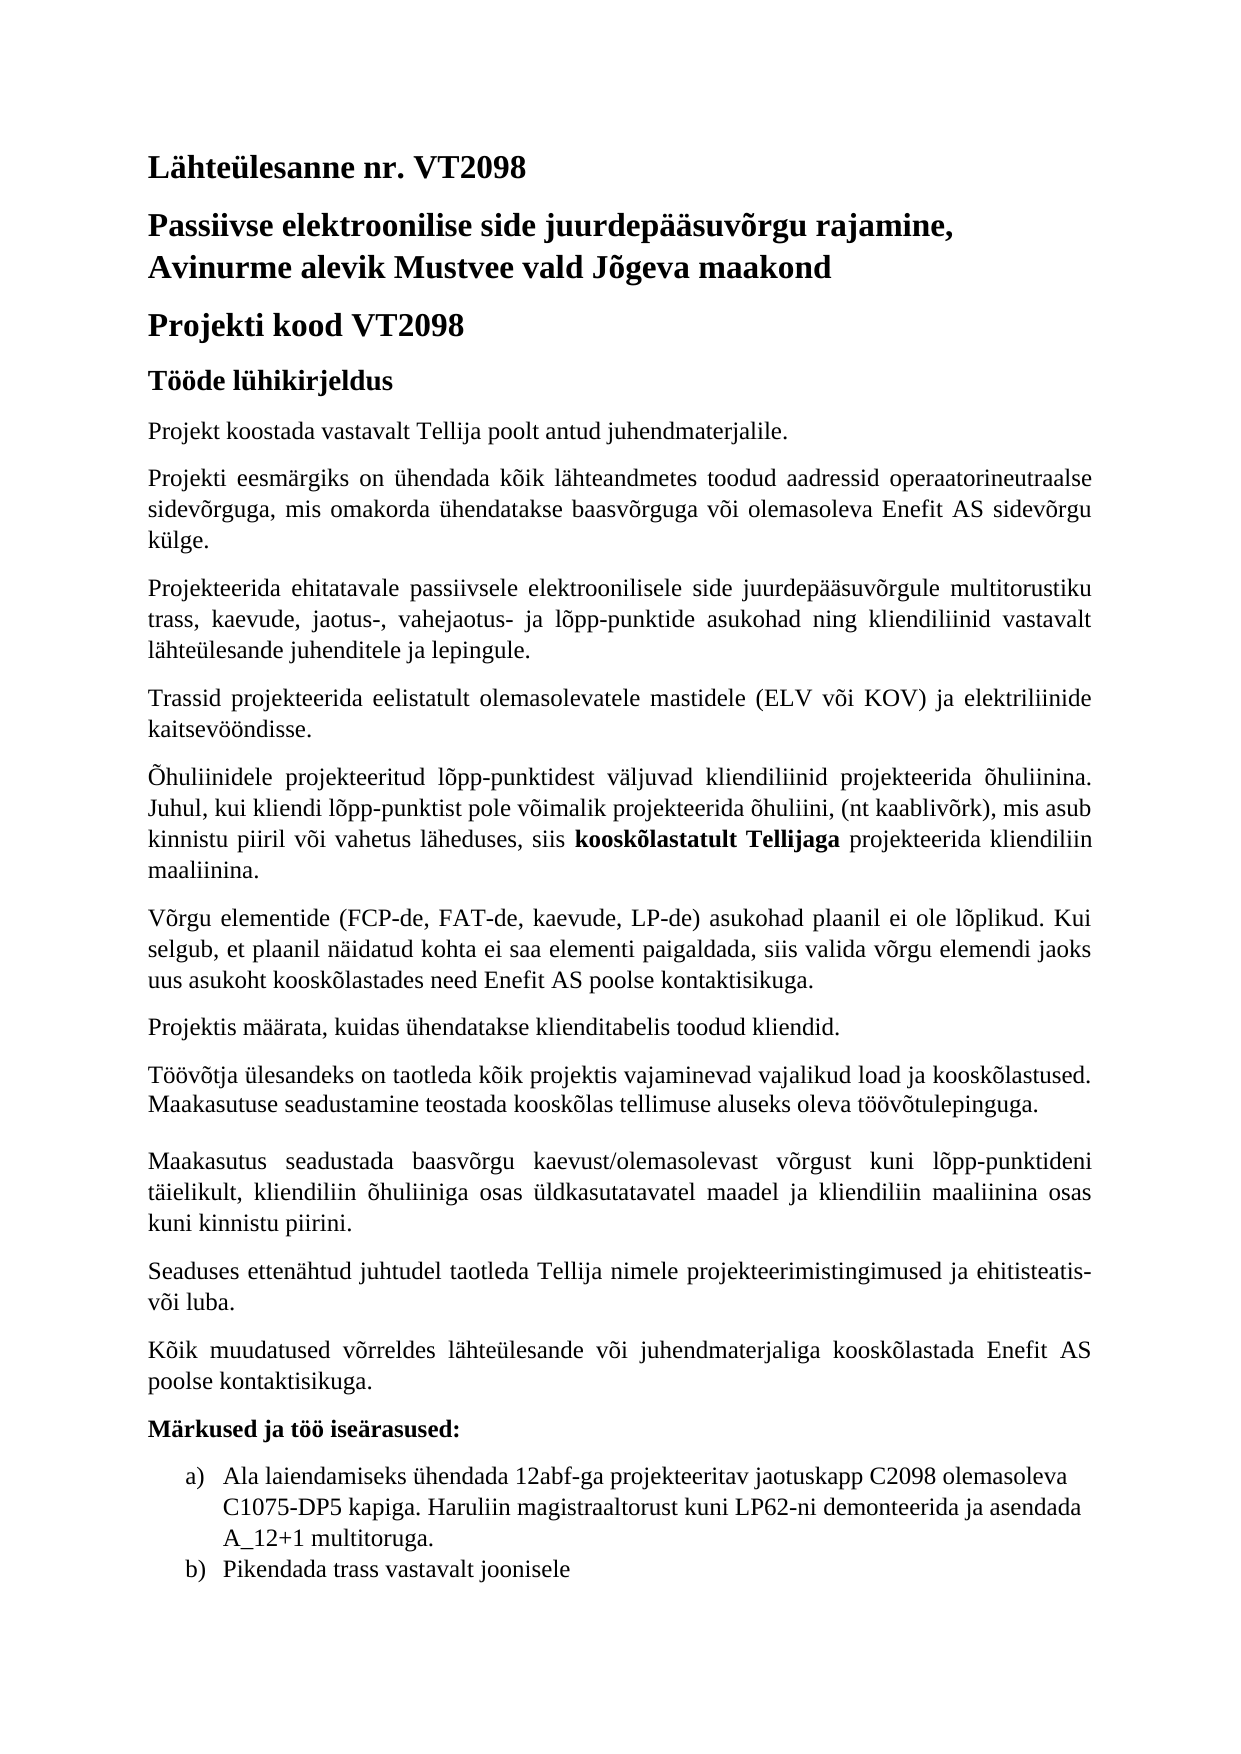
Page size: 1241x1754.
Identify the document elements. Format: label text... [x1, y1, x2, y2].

text Õhuliinidele projekteeritud lõpp-punktidest väljuvad kliendiliinid projekteerida õhuliinina. Juhul, kui kliendi lõpp-punktist pole võimalik projekteerida õhuliini, (nt kaablivõrk), mis asub kinnistu piiril või vahetus läheduses, siis kooskõlastatult Tellijaga projekteerida kliendiliin maaliinina. [148, 762, 1093, 884]
text Tööde lühikirjeldus [148, 363, 1093, 397]
list Pikendada trass vastavalt joonisele [185, 1554, 1093, 1583]
text Võrgu elementide (FCP-de, FAT-de, kaevude, LP-de) asukohad plaanil ei ole lõplikud. Kui selgub, et plaanil näidatud kohta ei saa elementi paigaldada, siis valida võrgu elemendi jaoks uus asukoht kooskõlastades need Enefit AS poolse kontaktisikuga. [148, 903, 1093, 993]
text Kõik muudatused võrreldes lähteülesande või juhendmaterjaliga kooskõlastada Enefit AS poolse kontaktisikuga. [148, 1335, 1093, 1395]
text Märkused ja töö iseärasused: [148, 1414, 1093, 1442]
text Passiivse elektroonilise side juurdepääsuvõrgu rajamine, Avinurme alevik Mustvee vald Jõgeva maakond [148, 206, 1093, 285]
text Projekti kood VT2098 [148, 305, 1093, 343]
text Projekteerida ehitatavale passiivsele elektroonilisele side juurdepääsuvõrgule multitorustiku trass, kaevude, jaotus-, vahejaotus- ja lõpp-punktide asukohad ning kliendiliinid vastavalt lähteülesande juhenditele ja lepingule. [148, 573, 1093, 664]
text Töövõtja ülesandeks on taotleda kõik projektis vajaminevad vajalikud load ja kooskõlastused. Maakasutuse seadustamine teostada kooskõlas tellimuse aluseks oleva töövõtulepinguga. [148, 1060, 1093, 1118]
text Projekti eesmärgiks on ühendada kõik lähteandmetes toodud aadressid operaatorineutraalse sidevõrguga, mis omakorda ühendatakse baasvõrguga või olemasoleva Enefit AS sidevõrgu külge. [148, 463, 1093, 554]
text Seaduses ettenähtud juhtudel taotleda Tellija nimele projekteerimistingimused ja ehitisteatis- või luba. [148, 1256, 1093, 1316]
text Trassid projekteerida eelistatult olemasolevatele mastidele (ELV või KOV) ja elektriliinide kaitsevööndisse. [148, 683, 1093, 743]
text Projekt koostada vastavalt Tellija poolt antud juhendmaterjalile. [148, 416, 1093, 444]
text Projektis määrata, kuidas ühendatakse klienditabelis toodud kliendid. [148, 1012, 1093, 1041]
text Lähteülesanne nr. VT2098 [148, 148, 1093, 186]
list Ala laiendamiseks ühendada 12abf-ga projekteeritav jaotuskapp C2098 olemasoleva C1075-DP5 kapiga. Haruliin magistraaltorust kuni LP62-ni demonteerida ja asendada A_12+1 multitoruga. [185, 1461, 1093, 1552]
text Maakasutus seadustada baasvõrgu kaevust/olemasolevast võrgust kuni lõpp-punktideni täielikult, kliendiliin õhuliiniga osas üldkasutatavatel maadel ja kliendiliin maaliinina osas kuni kinnistu piirini. [148, 1146, 1093, 1237]
